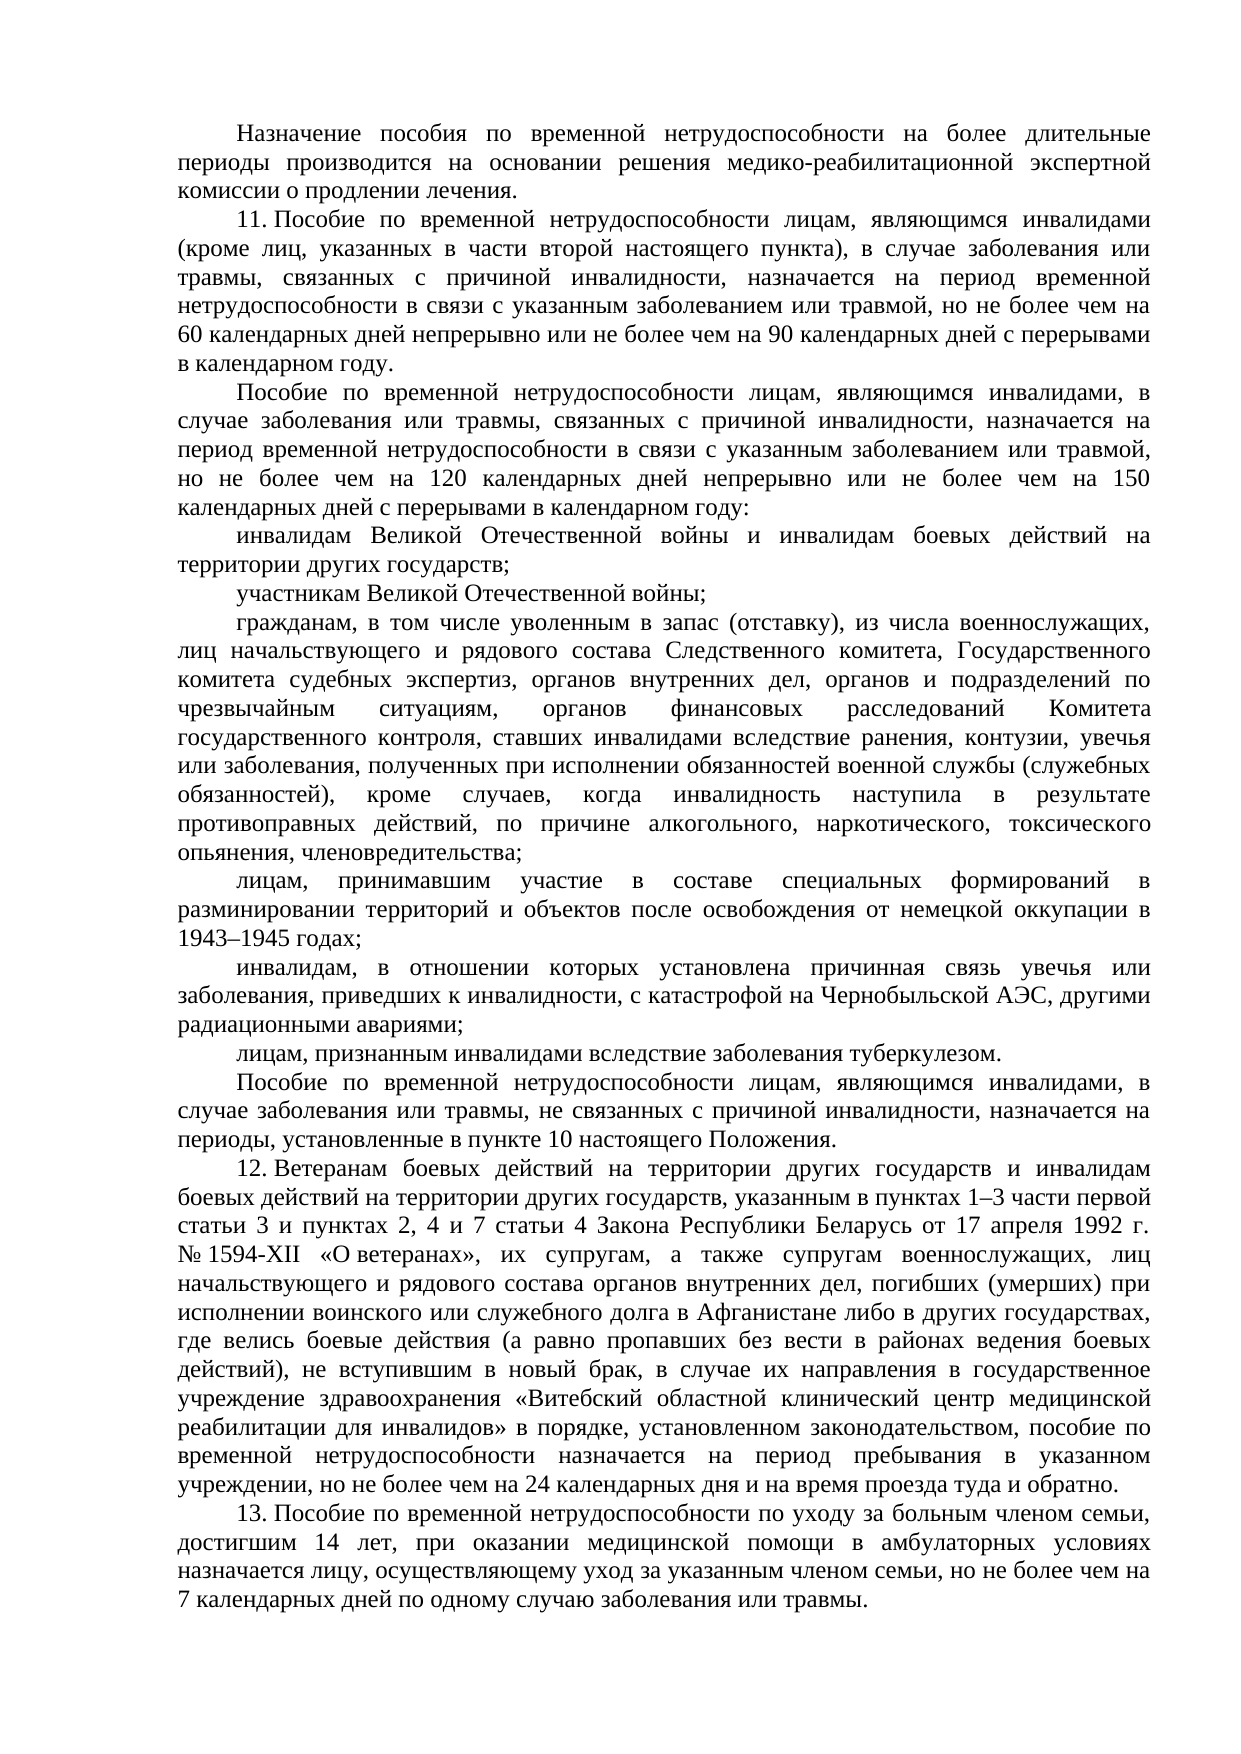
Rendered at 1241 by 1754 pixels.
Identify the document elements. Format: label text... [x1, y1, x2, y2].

text лицам, признанным инвалидами вследствие заболевания туберкулезом. [177, 1038, 1152, 1067]
text Пособие по временной нетрудоспособности лицам, являющимся инвалидами, в случае заболевания или травмы, связанных с причиной инвалидности, назначается на период временной нетрудоспособности в связи с указанным заболеванием или травмой, но не более чем на 120 календарных дней непрерывно или не более чем на 150 календарных дней с перерывами в календарном году: [177, 377, 1152, 521]
text Назначение пособия по временной нетрудоспособности на более длительные периоды производится на основании решения медико-реабилитационной экспертной комиссии о продлении лечения. [177, 118, 1152, 204]
text Пособие по временной нетрудоспособности лицам, являющимся инвалидами, в случае заболевания или травмы, не связанных с причиной инвалидности, назначается на периоды, установленные в пункте 10 настоящего Положения. [177, 1067, 1152, 1153]
text инвалидам Великой Отечественной войны и инвалидам боевых действий на территории других государств; [177, 521, 1152, 578]
text 13. Пособие по временной нетрудоспособности по уходу за больным членом семьи, достигшим 14 лет, при оказании медицинской помощи в амбулаторных условиях назначается лицу, осуществляющему уход за указанным членом семьи, но не более чем на 7 календарных дней по одному случаю заболевания или травмы. [177, 1498, 1152, 1613]
text инвалидам, в отношении которых установлена причинная связь увечья или заболевания, приведших к инвалидности, с катастрофой на Чернобыльской АЭС, другими радиационными авариями; [177, 952, 1152, 1038]
text гражданам, в том числе уволенным в запас (отставку), из числа военнослужащих, лиц начальствующего и рядового состава Следственного комитета, Государственного комитета судебных экспертиз, органов внутренних дел, органов и подразделений по чрезвычайным ситуациям, органов финансовых расследований Комитета государственного контроля, ставших инвалидами вследствие ранения, контузии, увечья или заболевания, полученных при исполнении обязанностей военной службы (служебных обязанностей), кроме случаев, когда инвалидность наступила в результате противоправных действий, по причине алкогольного, наркотического, токсического опьянения, членовредительства; [177, 607, 1152, 866]
text 12. Ветеранам боевых действий на территории других государств и инвалидам боевых действий на территории других государств, указанным в пунктах 1–3 части первой статьи 3 и пунктах 2, 4 и 7 статьи 4 Закона Республики Беларусь от 17 апреля 1992 г. № 1594-XII «О ветеранах», их супругам, а также супругам военнослужащих, лиц начальствующего и рядового состава органов внутренних дел, погибших (умерших) при исполнении воинского или служебного долга в Афганистане либо в других государствах, где велись боевые действия (а равно пропавших без вести в районах ведения боевых действий), не вступившим в новый брак, в случае их направления в государственное учреждение здравоохранения «Витебский областной клинический центр медицинской реабилитации для инвалидов» в порядке, установленном законодательством, пособие по временной нетрудоспособности назначается на период пребывания в указанном учреждении, но не более чем на 24 календарных дня и на время проезда туда и обратно. [177, 1153, 1152, 1498]
text участникам Великой Отечественной войны; [177, 578, 1152, 607]
text лицам, принимавшим участие в составе специальных формирований в разминировании территорий и объектов после освобождения от немецкой оккупации в 1943–1945 годах; [177, 866, 1152, 952]
text 11. Пособие по временной нетрудоспособности лицам, являющимся инвалидами (кроме лиц, указанных в части второй настоящего пункта), в случае заболевания или травмы, связанных с причиной инвалидности, назначается на период временной нетрудоспособности в связи с указанным заболеванием или травмой, но не более чем на 60 календарных дней непрерывно или не более чем на 90 календарных дней с перерывами в календарном году. [177, 204, 1152, 377]
